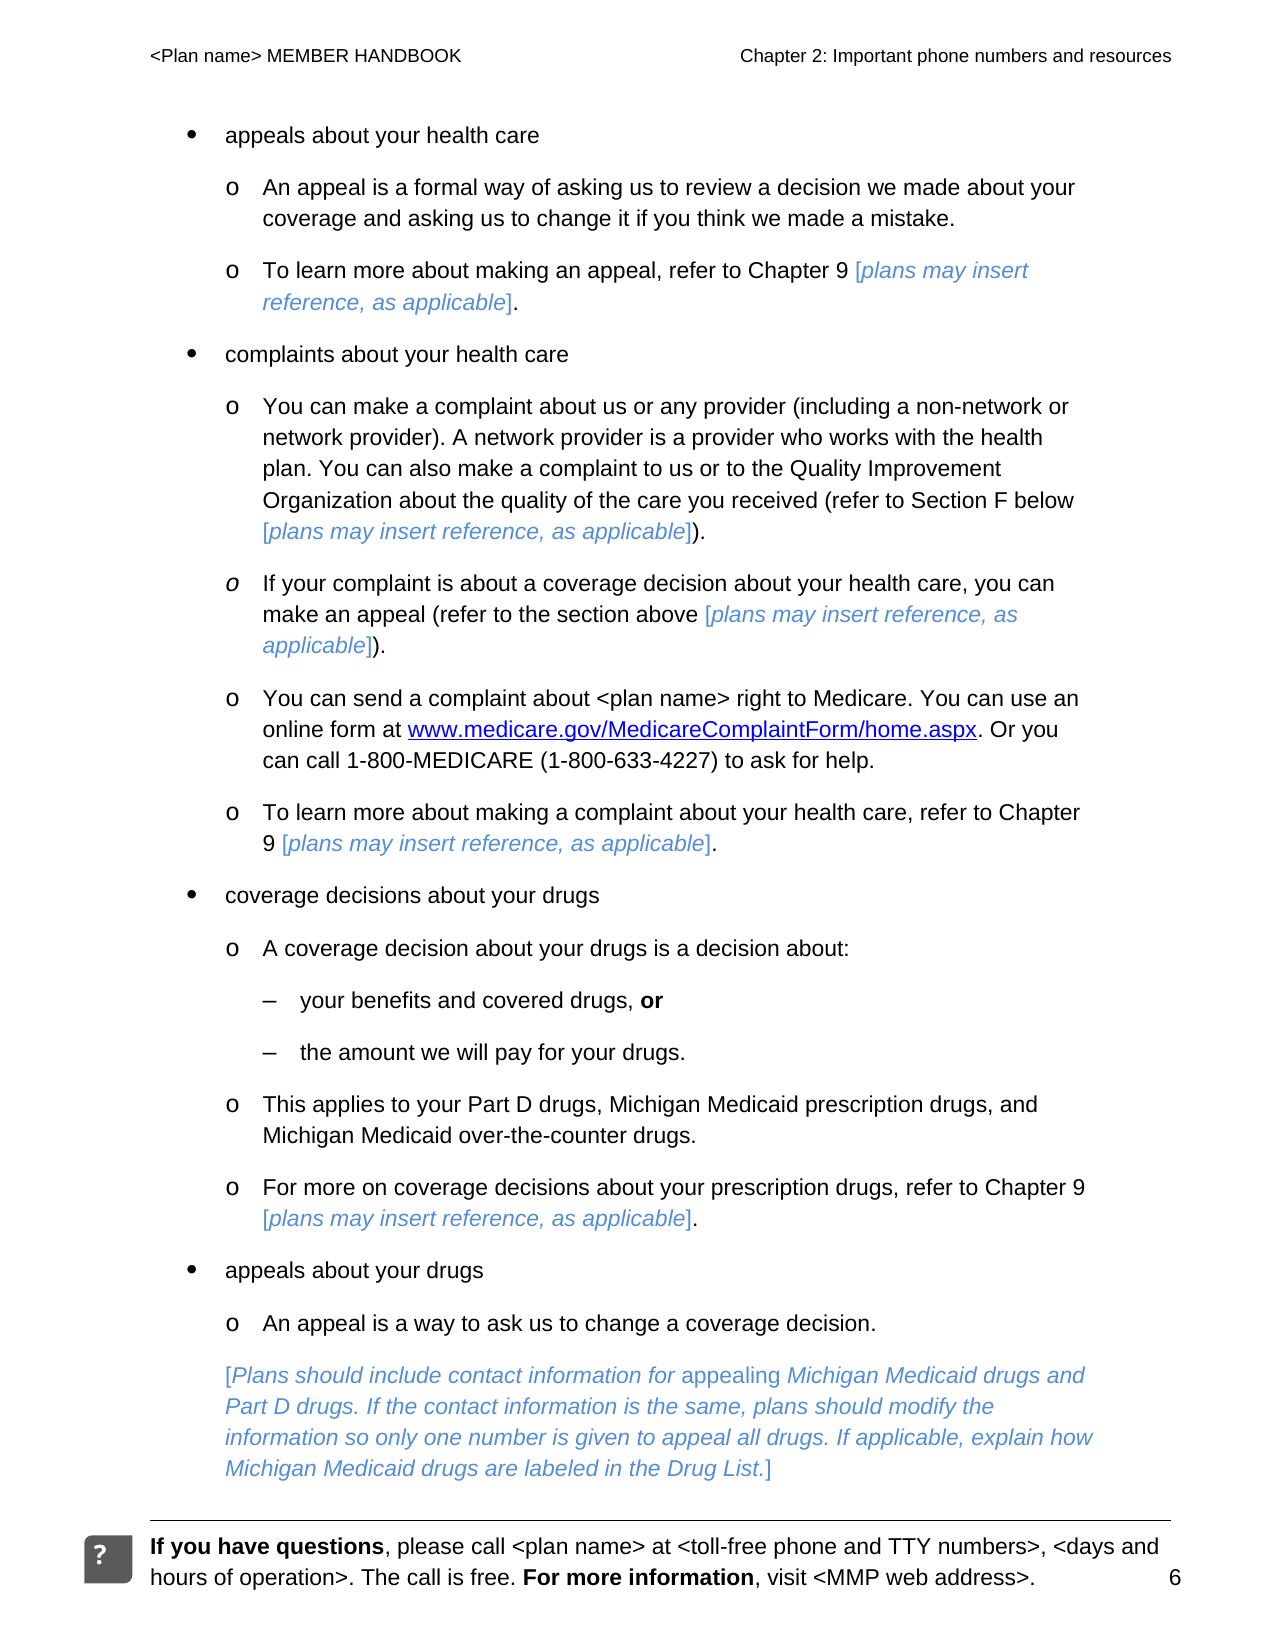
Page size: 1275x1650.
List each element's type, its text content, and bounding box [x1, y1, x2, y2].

list your benefits and covered drugs, or [262, 983, 1096, 1014]
text complaints about your health care [187, 337, 1096, 368]
list If your complaint is about a coverage decision about your health care, you can make an appeal (refer to the section above [plans may insert reference, as applicable]). [225, 566, 1096, 660]
list the amount we will pay for your drugs. [262, 1035, 1096, 1066]
text appeals about your health care [187, 118, 1096, 150]
list To learn more about making an appeal, refer to Chapter 9 [plans may insert reference, as applicable]. [225, 254, 1096, 316]
list An appeal is a formal way of asking us to review a decision we made about your coverage and asking us to change it if you think we made a mistake. [225, 171, 1096, 233]
text [Plans should include contact information for appealing Michigan Medicaid drugs and Part D drugs. If the contact information is the same, plans should modify the information so only one number is given to appeal all drugs. If applicable, explain how Michigan Medicaid drugs are labeled in the Drug List.] [225, 1358, 1096, 1483]
list You can send a complaint about <plan name> right to Medicare. You can use an online form at www.medicare.gov/MedicareComplaintForm/home.aspx. Or you can call 1-800-MEDICARE (1-800-633-4227) to ask for help. [225, 681, 1096, 775]
list This applies to your Part D drugs, Michigan Medicaid prescription drugs, and Michigan Medicaid over-the-counter drugs. [225, 1087, 1096, 1150]
list appeals about your drugs [187, 1254, 1096, 1285]
text coverage decisions about your drugs [187, 879, 1096, 910]
list A coverage decision about your drugs is a decision about: [225, 931, 1096, 962]
list An appeal is a way to ask us to change a coverage decision. [225, 1306, 1096, 1337]
list For more on coverage decisions about your prescription drugs, refer to Chapter 9 [plans may insert reference, as applicable]. [225, 1171, 1096, 1233]
list To learn more about making a complaint about your health care, refer to Chapter 9 [plans may insert reference, as applicable]. [225, 796, 1096, 858]
list You can make a complaint about us or any provider (including a non-network or network provider). A network provider is a provider who works with the health plan. You can also make a complaint to us or to the Quality Improvement Organization about the quality of the care you received (refer to Section F below [plans may insert reference, as applicable]). [225, 389, 1096, 546]
